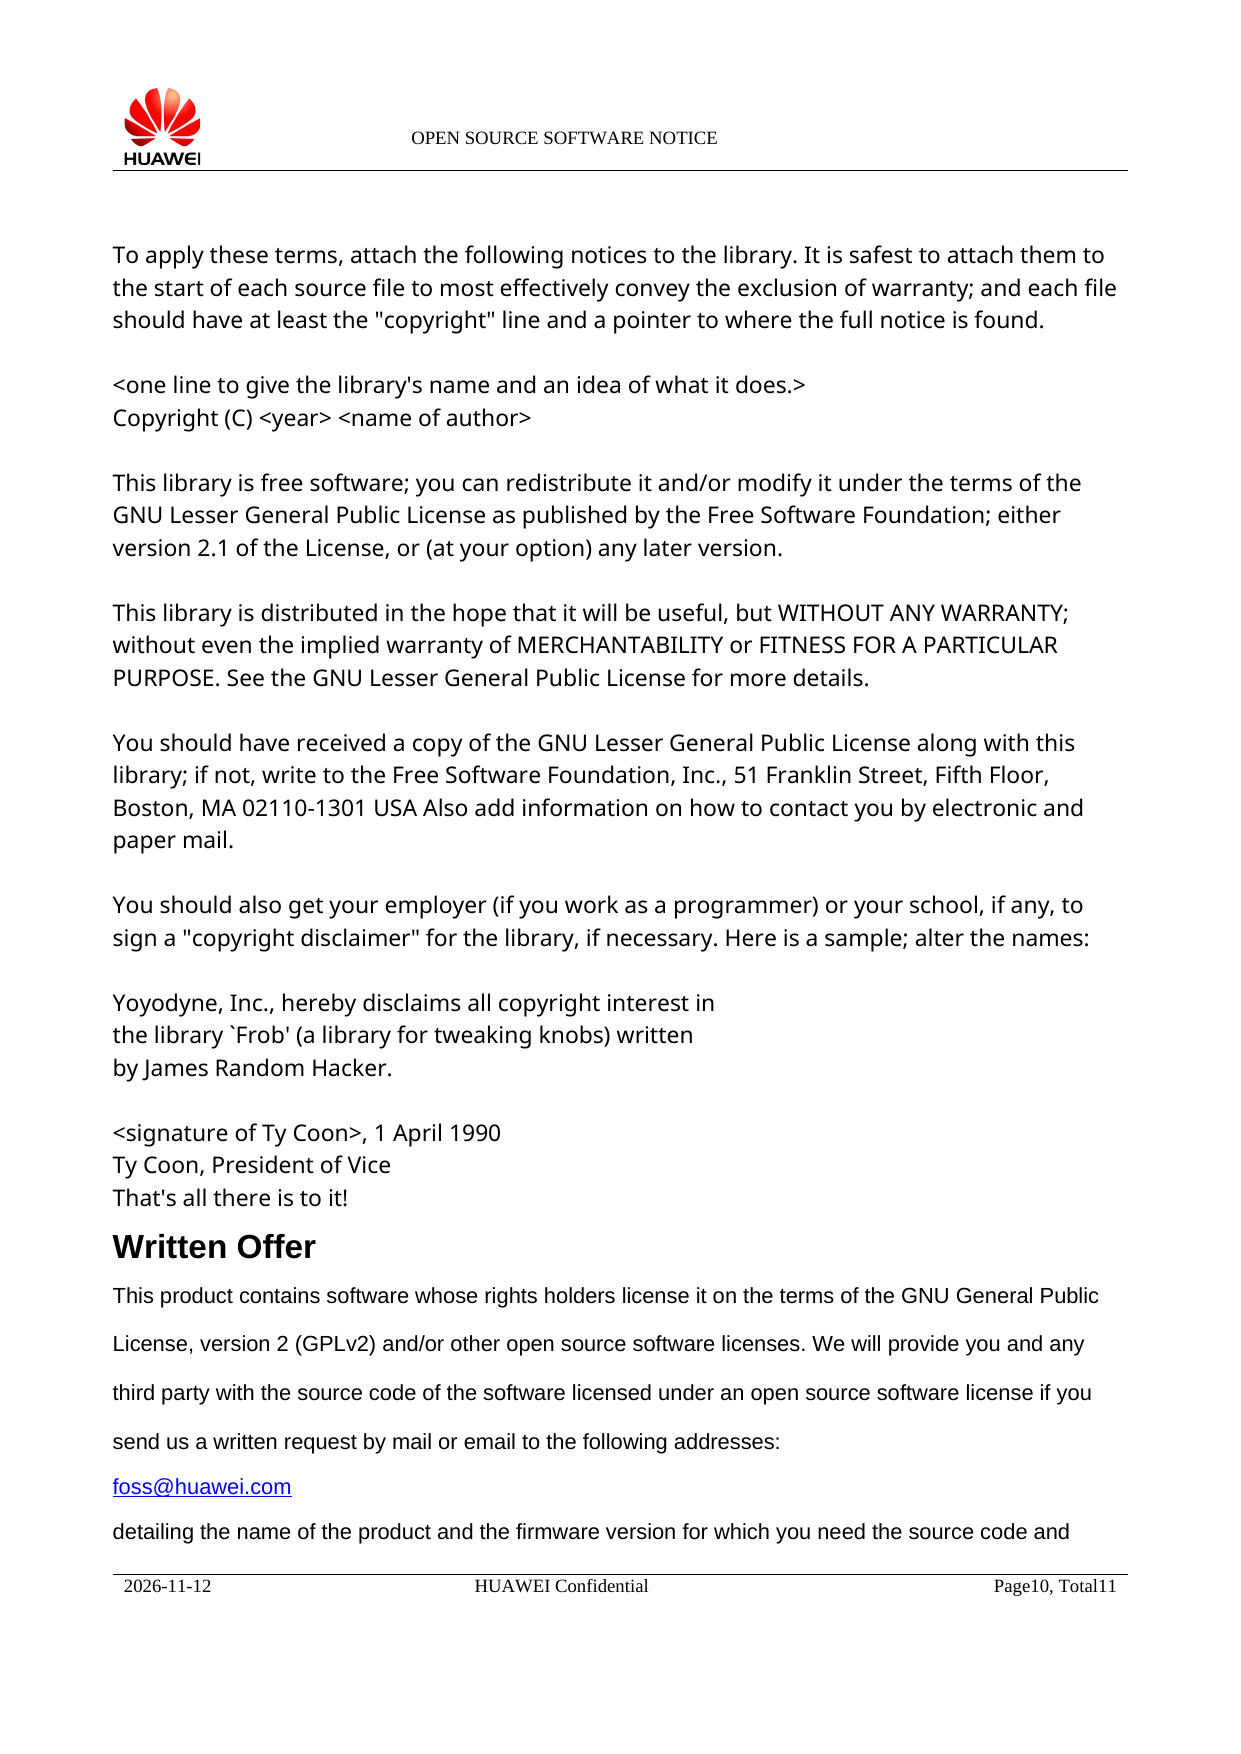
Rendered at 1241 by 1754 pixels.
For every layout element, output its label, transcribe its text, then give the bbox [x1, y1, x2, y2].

text detailing the name of the product and the firmware version for which you need the source code and indicating how we can contact you. [112, 1515, 1128, 1548]
text This library is distributed in the hope that it will be useful, but WITHOUT ANY WARRANTY; without even the implied warranty of MERCHANTABILITY or FITNESS FOR A PARTICULAR PURPOSE. See the GNU Lesser General Public License for more details. [112, 596, 1128, 694]
picture [124, 88, 201, 165]
text the library `Frob' (a library for tweaking knobs) written [112, 1019, 1128, 1051]
text You should also get your employer (if you work as a programmer) or your school, if any, to sign a "copyright disclaimer" for the library, if necessary. Here is a sample; alter the names: [112, 889, 1128, 954]
text Copyright (C) <year> <name of author> [112, 401, 1128, 434]
text Ty Coon, President of Vice [112, 1149, 1128, 1181]
text That's all there is to it! [112, 1181, 1128, 1214]
text <one line to give the library's name and an idea of what it does.> [112, 369, 1128, 401]
text Written Offer [112, 1214, 1128, 1279]
text Yoyodyne, Inc., hereby disclaims all copyright interest in [112, 986, 1128, 1019]
text by James Random Hacker. [112, 1051, 1128, 1084]
text This library is free software; you can redistribute it and/or modify it under the terms of the GNU Lesser General Public License as published by the Free Software Foundation; either version 2.1 of the License, or (at your option) any later version. [112, 466, 1128, 564]
text This product contains software whose rights holders license it on the terms of the GNU General Public License, version 2 (GPLv2) and/or other open source software licenses. We will provide you and any third party with the source code of the software licensed under an open source software license if you send us a written request by mail or email to the following addresses: [112, 1279, 1128, 1458]
text <signature of Ty Coon>, 1 April 1990 [112, 1116, 1128, 1149]
text You should have received a copy of the GNU Lesser General Public License along with this library; if not, write to the Free Software Foundation, Inc., 51 Franklin Street, Fifth Floor, Boston, MA 02110-1301 USA Also add information on how to contact you by electronic and paper mail. [112, 726, 1128, 856]
text foss@huawei.com [112, 1470, 1128, 1503]
text To apply these terms, attach the following notices to the library. It is safest to attach them to the start of each source file to most effectively convey the exclusion of warranty; and each file should have at least the "copyright" line and a pointer to where the full notice is found. [112, 239, 1128, 336]
